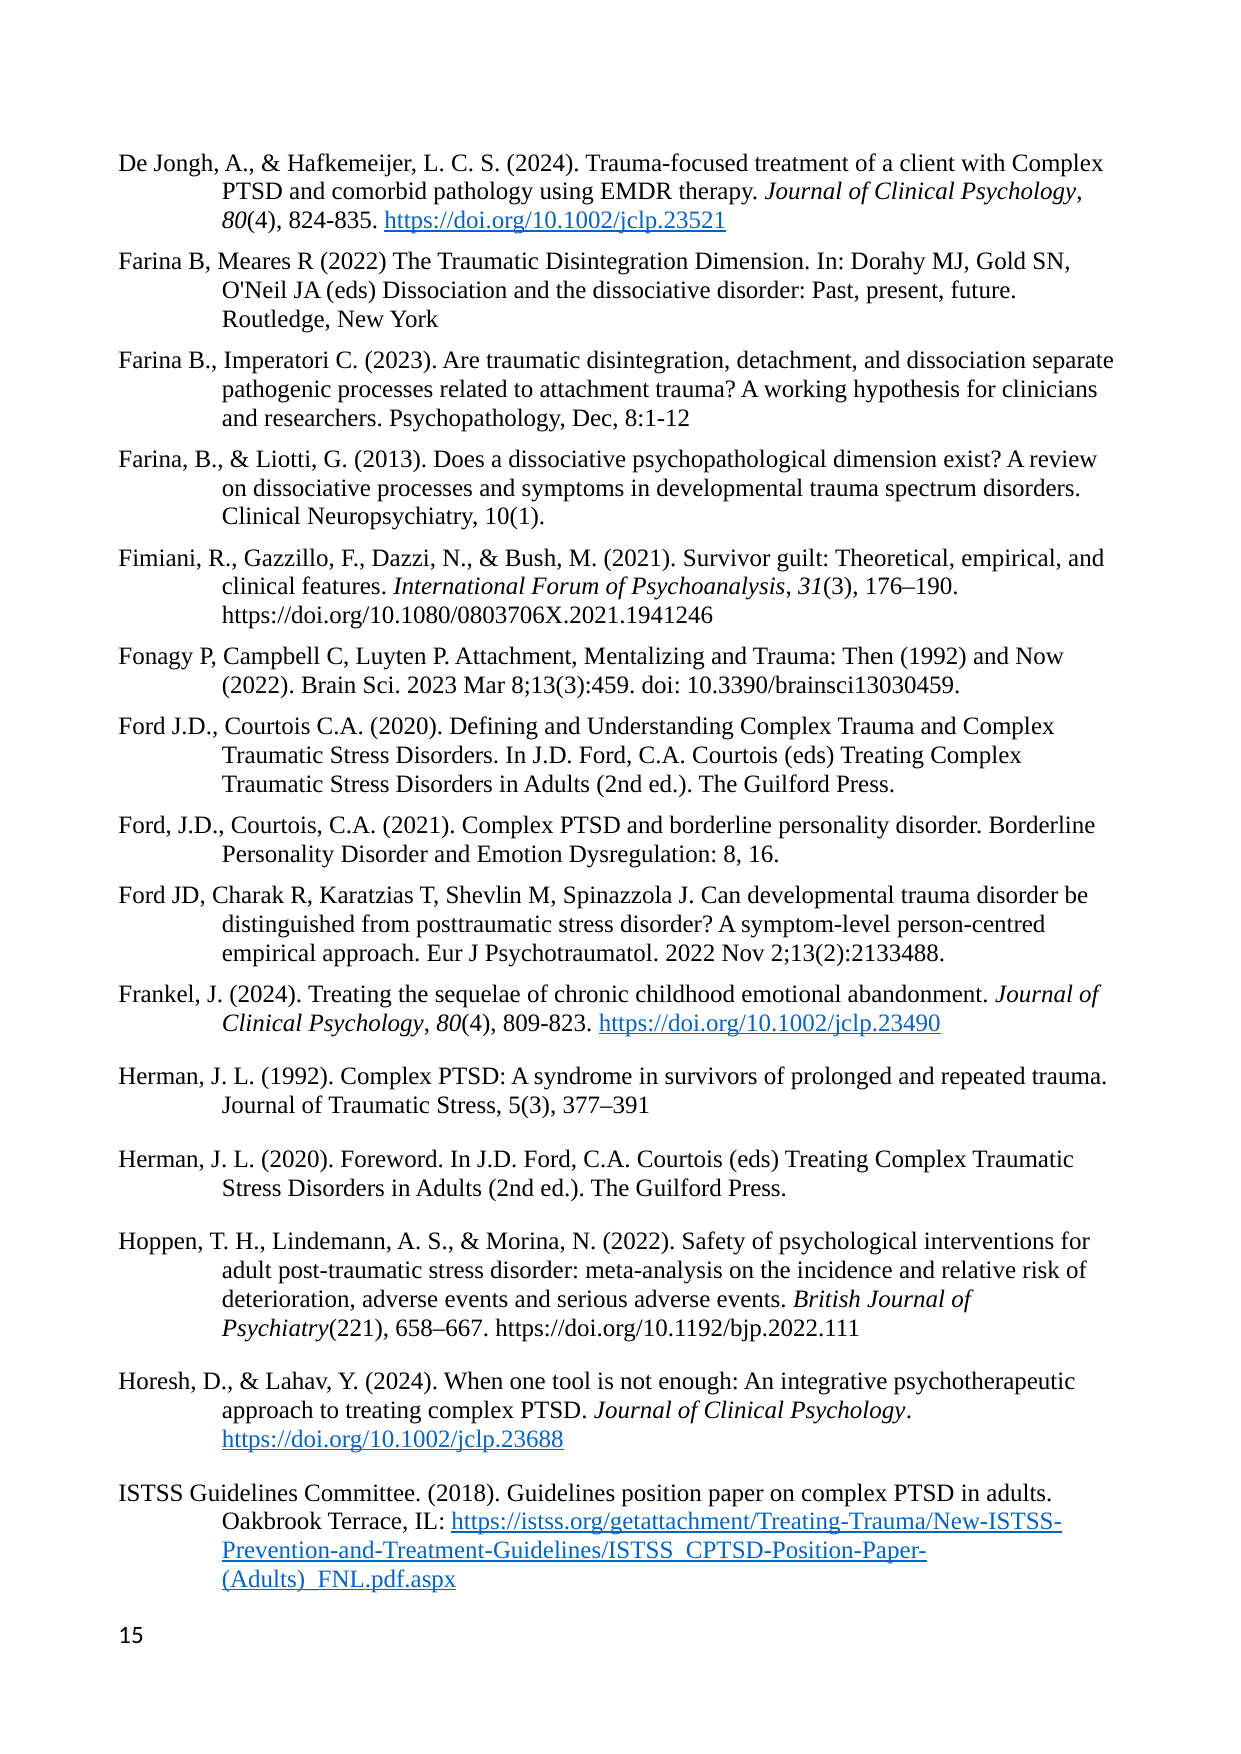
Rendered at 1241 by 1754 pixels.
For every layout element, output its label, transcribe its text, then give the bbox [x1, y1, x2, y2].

text De Jongh, A., & Hafkemeijer, L. C. S. (2024). Trauma‐focused treatment of a client with Complex PTSD and comorbid pathology using EMDR therapy. Journal of Clinical Psychology, 80(4), 824-835. https://doi.org/10.1002/jclp.23521 [118, 148, 1122, 234]
text Herman, J. L. (2020). Foreword. In J.D. Ford, C.A. Courtois (eds) Treating Complex Traumatic Stress Disorders in Adults (2nd ed.). The Guilford Press. [118, 1144, 1122, 1201]
text Ford JD, Charak R, Karatzias T, Shevlin M, Spinazzola J. Can developmental trauma disorder be distinguished from posttraumatic stress disorder? A symptom-level person-centred empirical approach. Eur J Psychotraumatol. 2022 Nov 2;13(2):2133488. [118, 880, 1122, 966]
text Fonagy P, Campbell C, Luyten P. Attachment, Mentalizing and Trauma: Then (1992) and Now (2022). Brain Sci. 2023 Mar 8;13(3):459. doi: 10.3390/brainsci13030459. [118, 641, 1122, 699]
text Farina B, Meares R (2022) The Traumatic Disintegration Dimension. In: Dorahy MJ, Gold SN, O'Neil JA (eds) Dissociation and the dissociative disorder: Past, present, future. Routledge, New York [118, 246, 1122, 333]
text Farina B., Imperatori C. (2023). Are traumatic disintegration, detachment, and dissociation separate pathogenic processes related to attachment trauma? A working hypothesis for clinicians and researchers. Psychopathology, Dec, 8:1-12 [118, 345, 1122, 431]
text Frankel, J. (2024). Treating the sequelae of chronic childhood emotional abandonment. Journal of Clinical Psychology, 80(4), 809-823. https://doi.org/10.1002/jclp.23490 [118, 979, 1122, 1036]
text Ford J.D., Courtois C.A. (2020). Defining and Understanding Complex Trauma and Complex Traumatic Stress Disorders. In J.D. Ford, C.A. Courtois (eds) Treating Complex Traumatic Stress Disorders in Adults (2nd ed.). The Guilford Press. [118, 711, 1122, 798]
text Hoppen, T. H., Lindemann, A. S., & Morina, N. (2022). Safety of psychological interventions for adult post-traumatic stress disorder: meta-analysis on the incidence and relative risk of deterioration, adverse events and serious adverse events. British Journal of Psychiatry(221), 658–667. https://doi.org/10.1192/bjp.2022.111 [118, 1226, 1122, 1341]
text ISTSS Guidelines Committee. (2018). Guidelines position paper on complex PTSD in adults. Oakbrook Terrace, IL: https://istss.org/getattachment/Treating-Trauma/New-ISTSS-Prevention-and-Treatment-Guidelines/ISTSS_CPTSD-Position-Paper-(Adults)_FNL.pdf.aspx [118, 1478, 1122, 1593]
text Herman, J. L. (1992). Complex PTSD: A syndrome in survivors of prolonged and repeated trauma. Journal of Traumatic Stress, 5(3), 377–391 [118, 1061, 1122, 1119]
text Horesh, D., & Lahav, Y. (2024). When one tool is not enough: An integrative psychotherapeutic approach to treating complex PTSD. Journal of Clinical Psychology. https://doi.org/10.1002/jclp.23688 [118, 1366, 1122, 1453]
text Ford, J.D., Courtois, C.A. (2021). Complex PTSD and borderline personality disorder. Borderline Personality Disorder and Emotion Dysregulation: 8, 16. [118, 810, 1122, 868]
text Farina, B., & Liotti, G. (2013). Does a dissociative psychopathological dimension exist? A review on dissociative processes and symptoms in developmental trauma spectrum disorders. Clinical Neuropsychiatry, 10(1). [118, 444, 1122, 530]
text Fimiani, R., Gazzillo, F., Dazzi, N., & Bush, M. (2021). Survivor guilt: Theoretical, empirical, and clinical features. International Forum of Psychoanalysis, 31(3), 176–190. https://doi.org/10.1080/0803706X.2021.1941246 [118, 543, 1122, 629]
